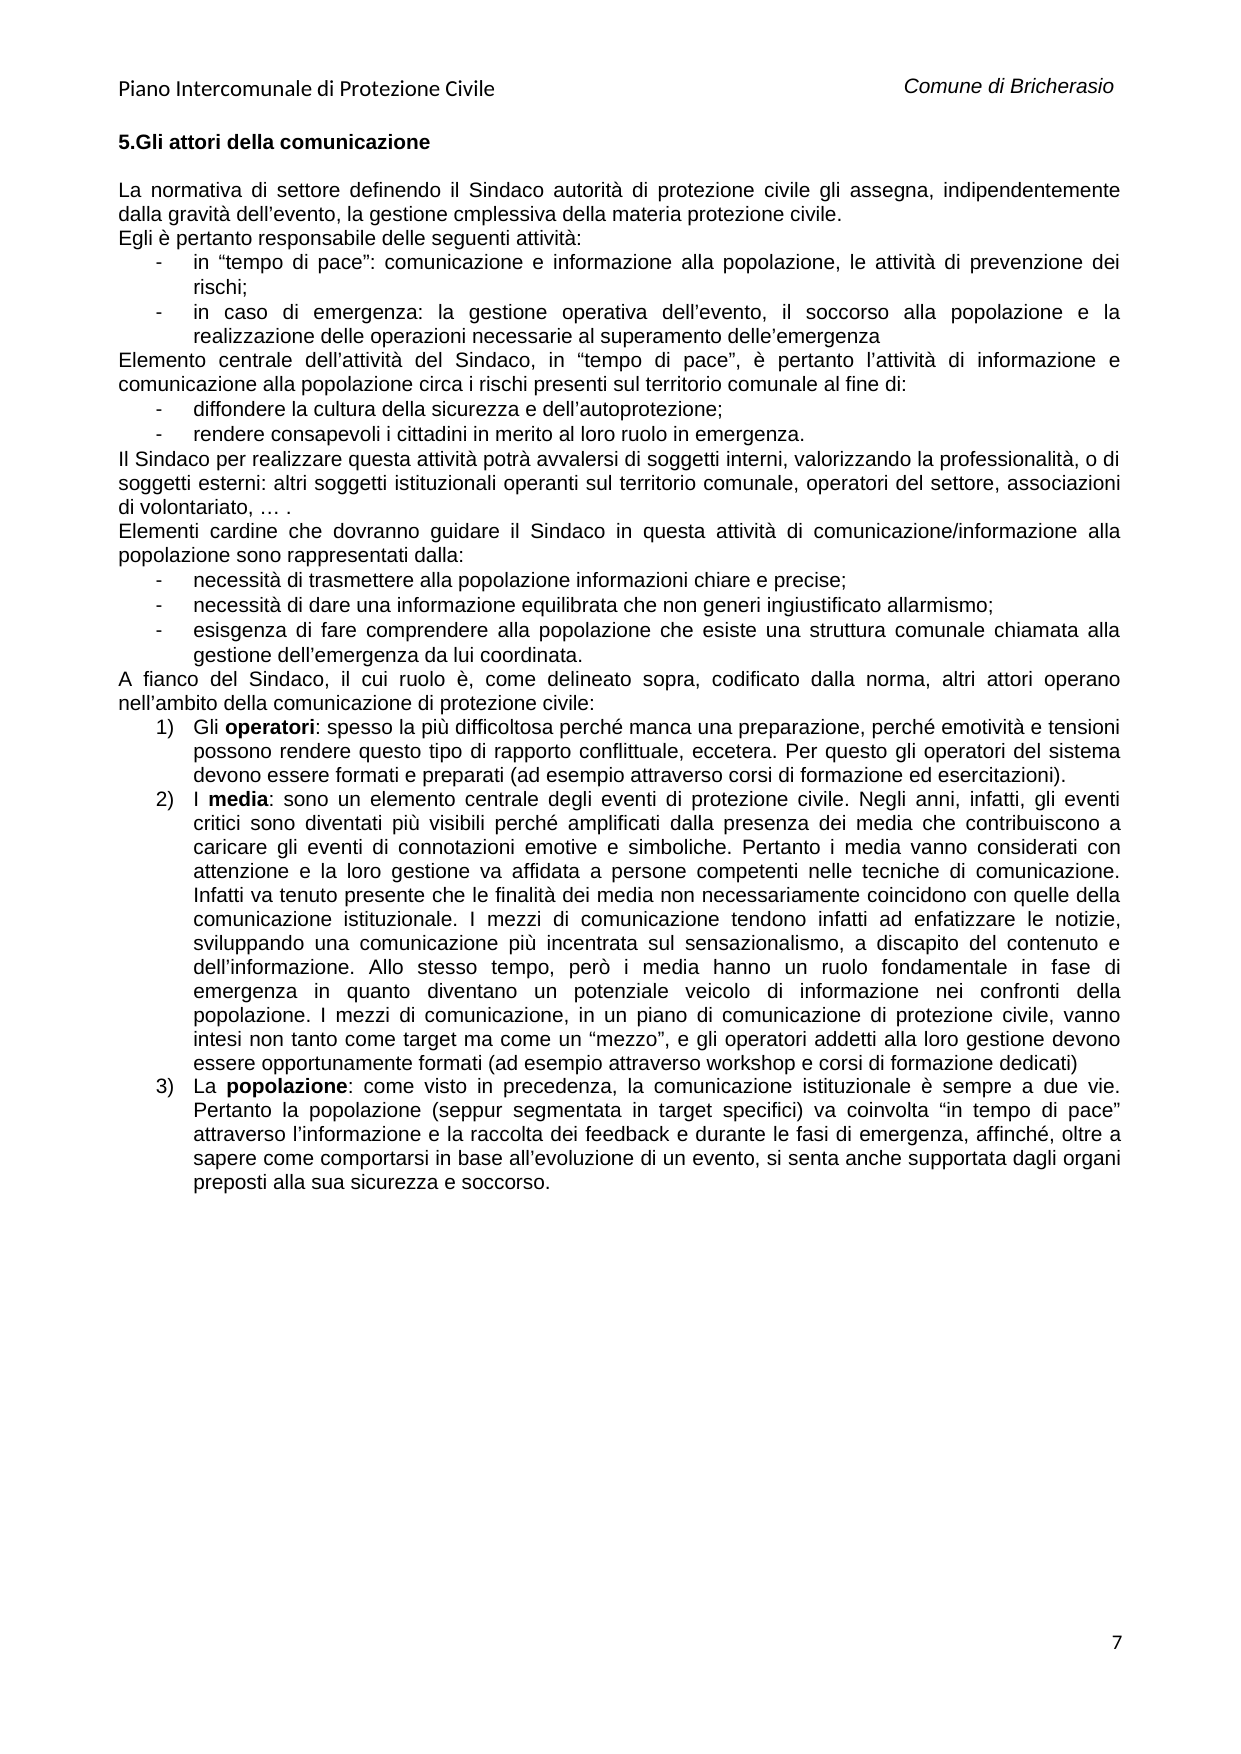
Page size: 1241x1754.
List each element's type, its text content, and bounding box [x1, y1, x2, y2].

list necessità di dare una informazione equilibrata che non generi ingiustificato allarmismo; [156, 592, 1122, 618]
list Gli operatori: spesso la più difficoltosa perché manca una preparazione, perché emotività e tensioni possono rendere questo tipo di rapporto conflittuale, eccetera. Per questo gli operatori del sistema devono essere formati e preparati (ad esempio attraverso corsi di formazione ed esercitazioni). [156, 715, 1122, 787]
list La popolazione: come visto in precedenza, la comunicazione istituzionale è sempre a due vie. Pertanto la popolazione (seppur segmentata in target specifici) va coinvolta “in tempo di pace” attraverso l’informazione e la raccolta dei feedback e durante le fasi di emergenza, affinché, oltre a sapere come comportarsi in base all’evoluzione di un evento, si senta anche supportata dagli organi preposti alla sua sicurezza e soccorso. [156, 1074, 1122, 1194]
list I media: sono un elemento centrale degli eventi di protezione civile. Negli anni, infatti, gli eventi critici sono diventati più visibili perché amplificati dalla presenza dei media che contribuiscono a caricare gli eventi di connotazioni emotive e simboliche. Pertanto i media vanno considerati con attenzione e la loro gestione va affidata a persone competenti nelle tecniche di comunicazione. Infatti va tenuto presente che le finalità dei media non necessariamente coincidono con quelle della comunicazione istituzionale. I mezzi di comunicazione tendono infatti ad enfatizzare le notizie, sviluppando una comunicazione più incentrata sul sensazionalismo, a discapito del contenuto e dell’informazione. Allo stesso tempo, però i media hanno un ruolo fondamentale in fase di emergenza in quanto diventano un potenziale veicolo di informazione nei confronti della popolazione. I mezzi di comunicazione, in un piano di comunicazione di protezione civile, vanno intesi non tanto come target ma come un “mezzo”, e gli operatori addetti alla loro gestione devono essere opportunamente formati (ad esempio attraverso workshop e corsi di formazione dedicati) [156, 787, 1122, 1074]
list in “tempo di pace”: comunicazione e informazione alla popolazione, le attività di prevenzione dei rischi; [156, 249, 1122, 299]
text Elementi cardine che dovranno guidare il Sindaco in questa attività di comunicazione/informazione alla popolazione sono rappresentati dalla: [118, 519, 1122, 567]
list in caso di emergenza: la gestione operativa dell’evento, il soccorso alla popolazione e la realizzazione delle operazioni necessarie al superamento delle’emergenza [156, 299, 1122, 348]
list necessità di trasmettere alla popolazione informazioni chiare e precise; [156, 567, 1122, 592]
list diffondere la cultura della sicurezza e dell’autoprotezione; [156, 396, 1122, 422]
text La normativa di settore definendo il Sindaco autorità di protezione civile gli assegna, indipendentemente dalla gravità dell’evento, la gestione cmplessiva della materia protezione civile. [118, 178, 1122, 226]
list esisgenza di fare comprendere alla popolazione che esiste una struttura comunale chiamata alla gestione dell’emergenza da lui coordinata. [156, 618, 1122, 667]
text A fianco del Sindaco, il cui ruolo è, come delineato sopra, codificato dalla norma, altri attori operano nell’ambito della comunicazione di protezione civile: [118, 667, 1122, 715]
text Il Sindaco per realizzare questa attività potrà avvalersi di soggetti interni, valorizzando la professionalità, o di soggetti esterni: altri soggetti istituzionali operanti sul territorio comunale, operatori del settore, associazioni di volontariato, … . [118, 447, 1122, 519]
title 5.Gli attori della comunicazione [118, 130, 1122, 154]
text Elemento centrale dell’attività del Sindaco, in “tempo di pace”, è pertanto l’attività di informazione e comunicazione alla popolazione circa i rischi presenti sul territorio comunale al fine di: [118, 348, 1122, 396]
list rendere consapevoli i cittadini in merito al loro ruolo in emergenza. [156, 422, 1122, 447]
text Egli è pertanto responsabile delle seguenti attività: [118, 226, 1122, 249]
